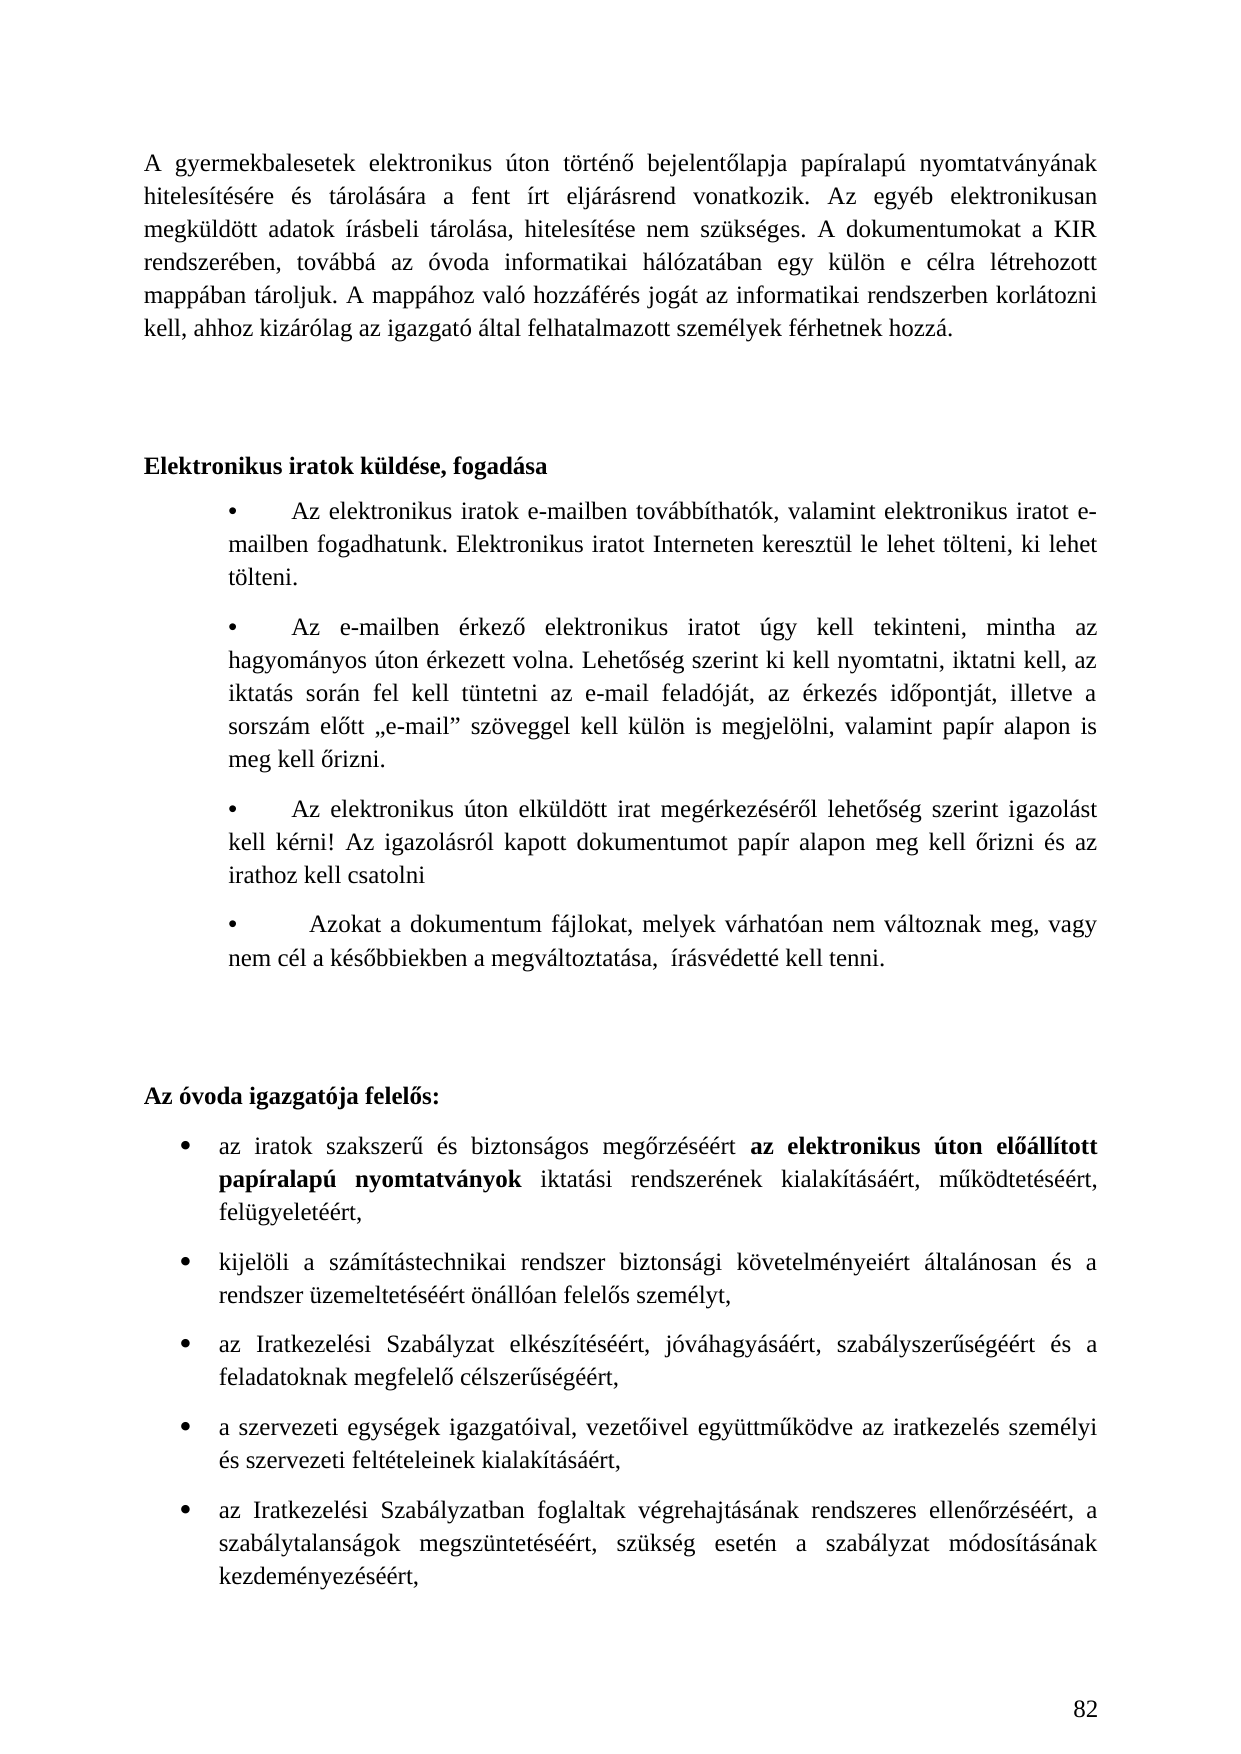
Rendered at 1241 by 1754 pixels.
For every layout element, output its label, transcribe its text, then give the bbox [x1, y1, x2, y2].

list kijelöli a számítástechnikai rendszer biztonsági követelményeiért általánosan és a rendszer üzemeltetéséért önállóan felelős személyt, [181, 1247, 1098, 1308]
text Elektronikus iratok küldése, fogadása [143, 451, 1096, 480]
list Azokat a dokumentum fájlokat, melyek várhatóan nem változnak meg, vagy nem cél a későbbiekben a megváltoztatása, írásvédetté kell tenni. [228, 909, 1098, 971]
text A gyermekbalesetek elektronikus úton történő bejelentőlapja papíralapú nyomtatványának hitelesítésére és tárolására a fent írt eljárásrend vonatkozik. Az egyéb elektronikusan megküldött adatok írásbeli tárolása, hitelesítése nem szükséges. A dokumentumokat a KIR rendszerében, továbbá az óvoda informatikai hálózatában egy külön e célra létrehozott mappában tároljuk. A mappához való hozzáférés jogát az informatikai rendszerben korlátozni kell, ahhoz kizárólag az igazgató által felhatalmazott személyek férhetnek hozzá. [143, 148, 1098, 342]
list az iratok szakszerű és biztonságos megőrzéséért az elektronikus úton előállított papíralapú nyomtatványok iktatási rendszerének kialakításáért, működtetéséért, felügyeletéért, [181, 1131, 1098, 1226]
list Az elektronikus úton elküldött irat megérkezéséről lehetőség szerint igazolást kell kérni! Az igazolásról kapott dokumentumot papír alapon meg kell őrizni és az irathoz kell csatolni [228, 794, 1098, 888]
list Az e-mailben érkező elektronikus iratot úgy kell tekinteni, mintha az hagyományos úton érkezett volna. Lehetőség szerint ki kell nyomtatni, iktatni kell, az iktatás során fel kell tüntetni az e-mail feladóját, az érkezés időpontját, illetve a sorszám előtt „e-mail” szöveggel kell külön is megjelölni, valamint papír alapon is meg kell őrizni. [228, 612, 1098, 773]
text Az óvoda igazgatója felelős: [143, 1081, 1098, 1110]
list a szervezeti egységek igazgatóival, vezetőivel együttműködve az iratkezelés személyi és szervezeti feltételeinek kialakításáért, [181, 1412, 1098, 1474]
list az Iratkezelési Szabályzatban foglaltak végrehajtásának rendszeres ellenőrzéséért, a szabálytalanságok megszüntetéséért, szükség esetén a szabályzat módosításának kezdeményezéséért, [181, 1495, 1098, 1589]
list Az elektronikus iratok e-mailben továbbíthatók, valamint elektronikus iratot e-mailben fogadhatunk. Elektronikus iratot Interneten keresztül le lehet tölteni, ki lehet tölteni. [228, 496, 1098, 591]
list az Iratkezelési Szabályzat elkészítéséért, jóváhagyásáért, szabályszerűségéért és a feladatoknak megfelelő célszerűségéért, [181, 1329, 1098, 1391]
